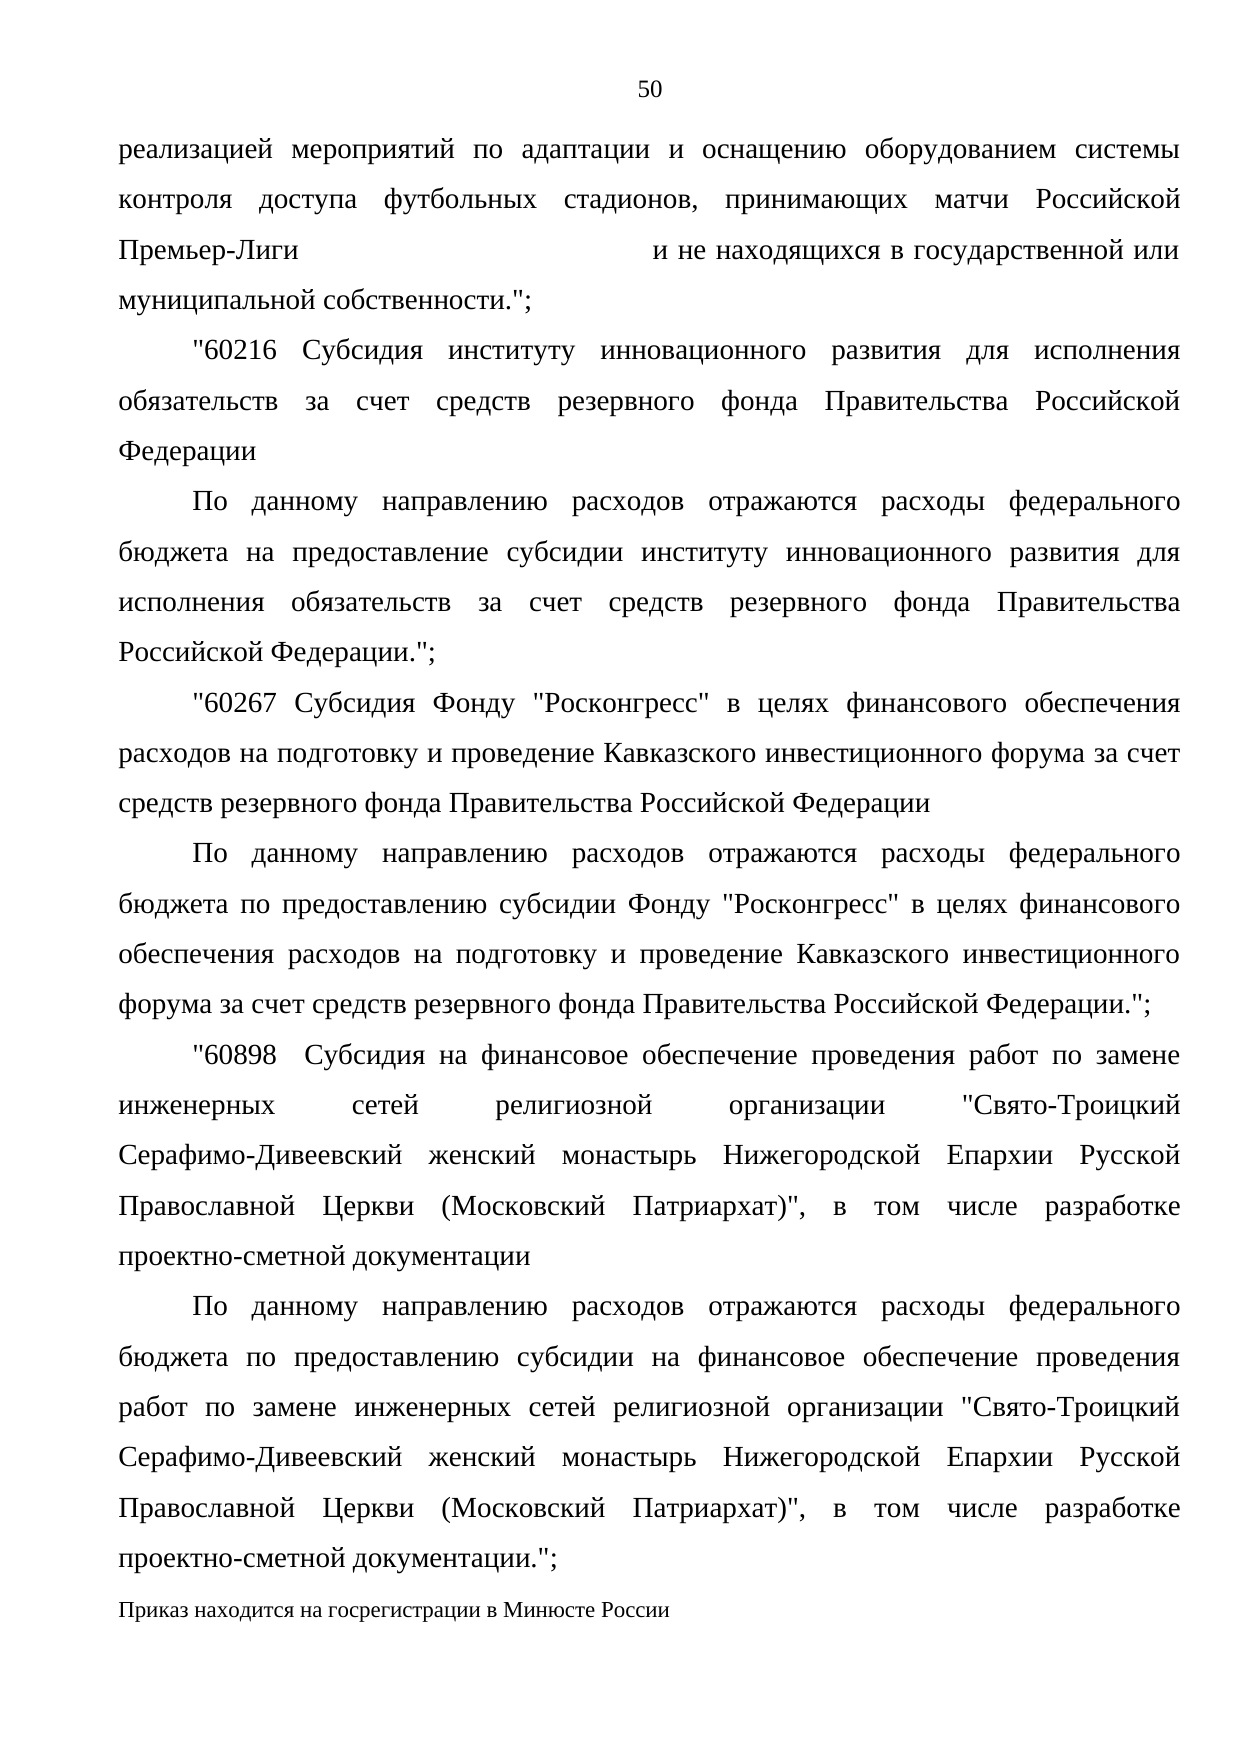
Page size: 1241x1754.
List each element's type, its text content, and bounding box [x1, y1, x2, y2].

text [118, 131, 1181, 316]
text По данному направлению расходов отражаются расходы федерального бюджета по предоставлению субсидии Фонду "Росконгресс" в целях финансового обеспечения расходов на подготовку и проведение Кавказского инвестиционного форума за счет средств резервного фонда Правительства Российской Федерации."; [118, 836, 1181, 1020]
text "60267 Субсидия Фонду "Росконгресс" в целях финансового обеспечения расходов на подготовку и проведение Кавказского инвестиционного форума за счет средств резервного фонда Правительства Российской Федерации [118, 685, 1181, 819]
text "60216 Субсидия институту инновационного развития для исполнения обязательств за счет средств резервного фонда Правительства Российской Федерации [118, 332, 1181, 467]
text "60898 Субсидия на финансовое обеспечение проведения работ по замене инженерных сетей религиозной организации "Свято-Троицкий Серафимо-Дивеевский женский монастырь Нижегородской Епархии Русской Православной Церкви (Московский Патриархат)", в том числе разработке проектно-сметной документации [118, 1037, 1181, 1272]
text По данному направлению расходов отражаются расходы федерального бюджета на предоставление субсидии институту инновационного развития для исполнения обязательств за счет средств резервного фонда Правительства Российской Федерации."; [118, 483, 1181, 668]
text По данному направлению расходов отражаются расходы федерального бюджета по предоставлению субсидии на финансовое обеспечение проведения работ по замене инженерных сетей религиозной организации "Свято-Троицкий Серафимо-Дивеевский женский монастырь Нижегородской Епархии Русской Православной Церкви (Московский Патриархат)", в том числе разработке проектно-сметной документации."; [118, 1288, 1181, 1573]
